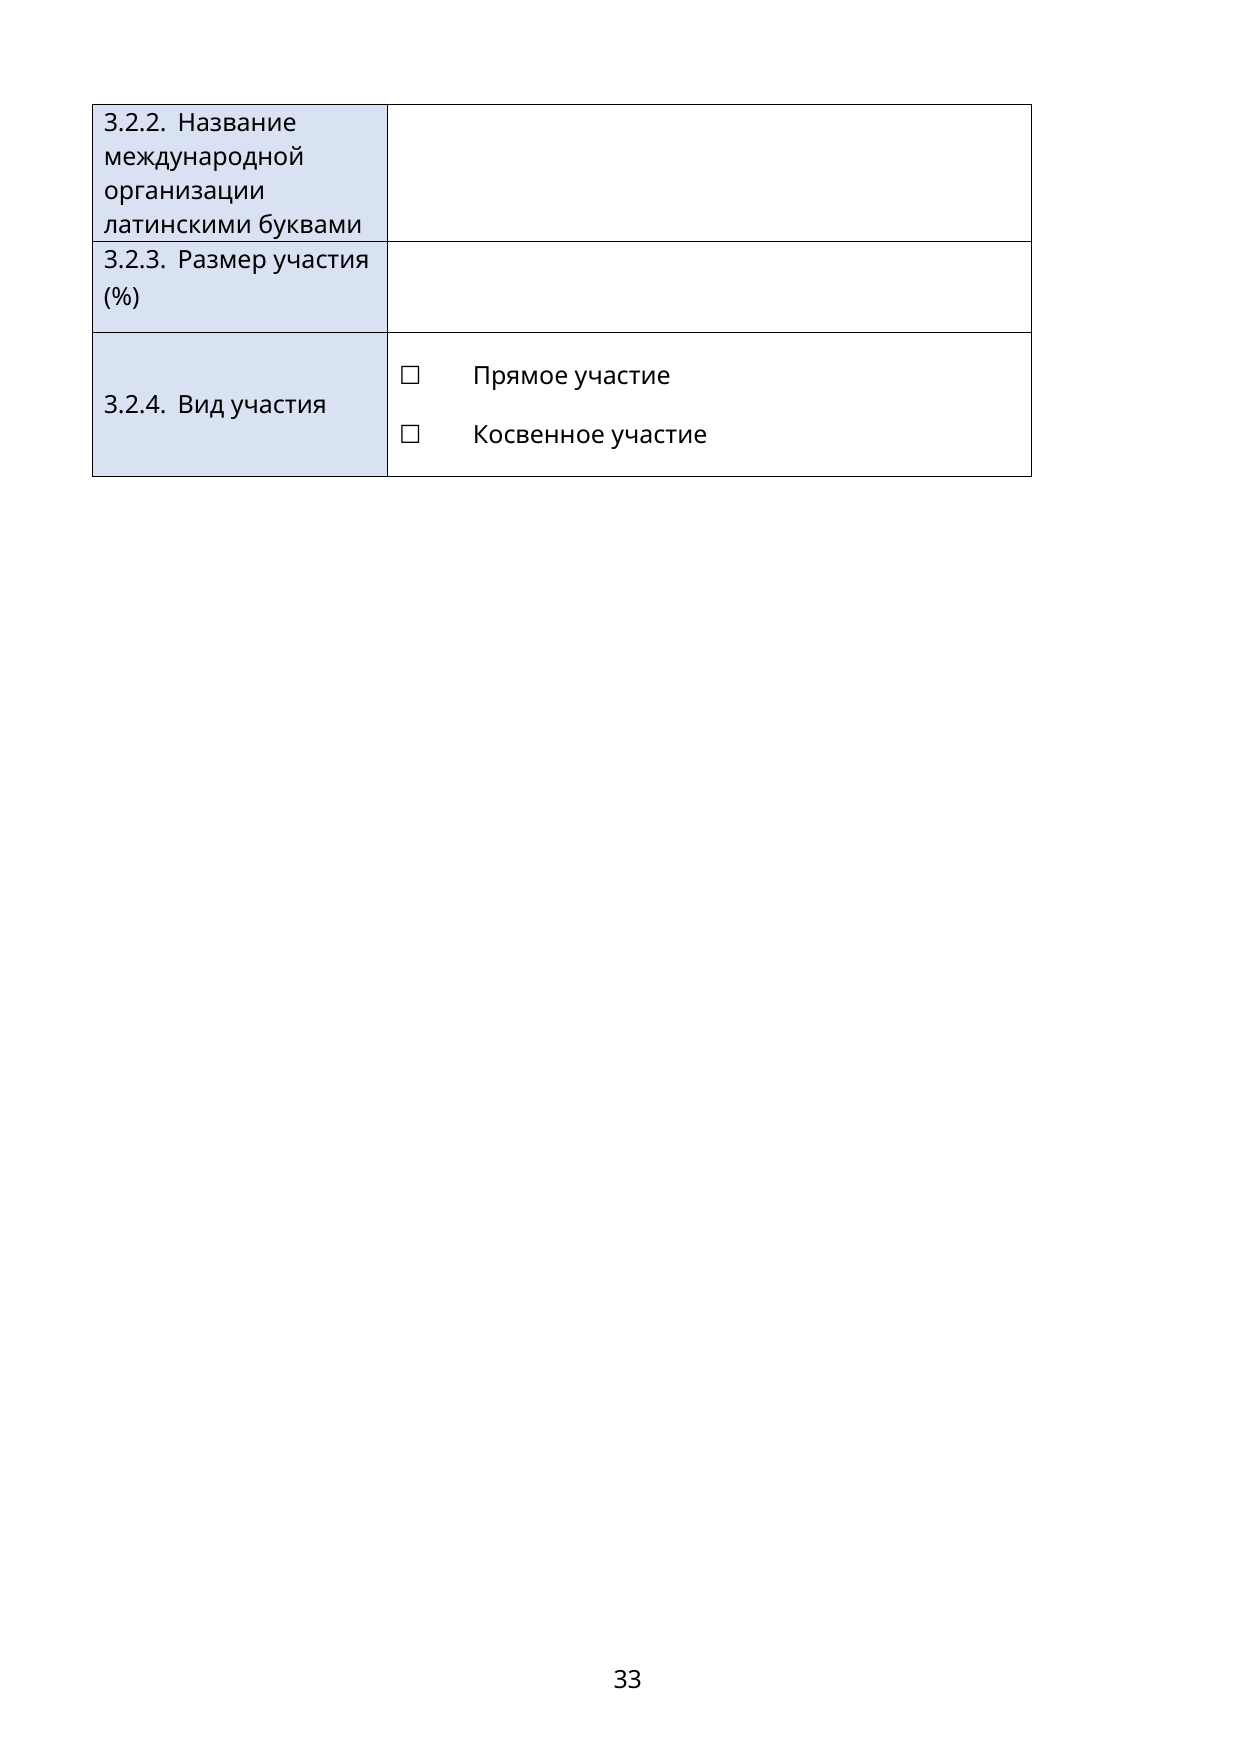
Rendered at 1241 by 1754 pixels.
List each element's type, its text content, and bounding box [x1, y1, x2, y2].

table_cell Размер участия (%) [93, 242, 387, 332]
table_cell Вид участия [93, 333, 387, 476]
table_cell Название международной организации латинскими буквами [93, 105, 387, 241]
table_cell [388, 105, 1031, 241]
table_cell Прямое участие Косвенное участие [388, 333, 1031, 476]
table_cell [388, 242, 1031, 332]
